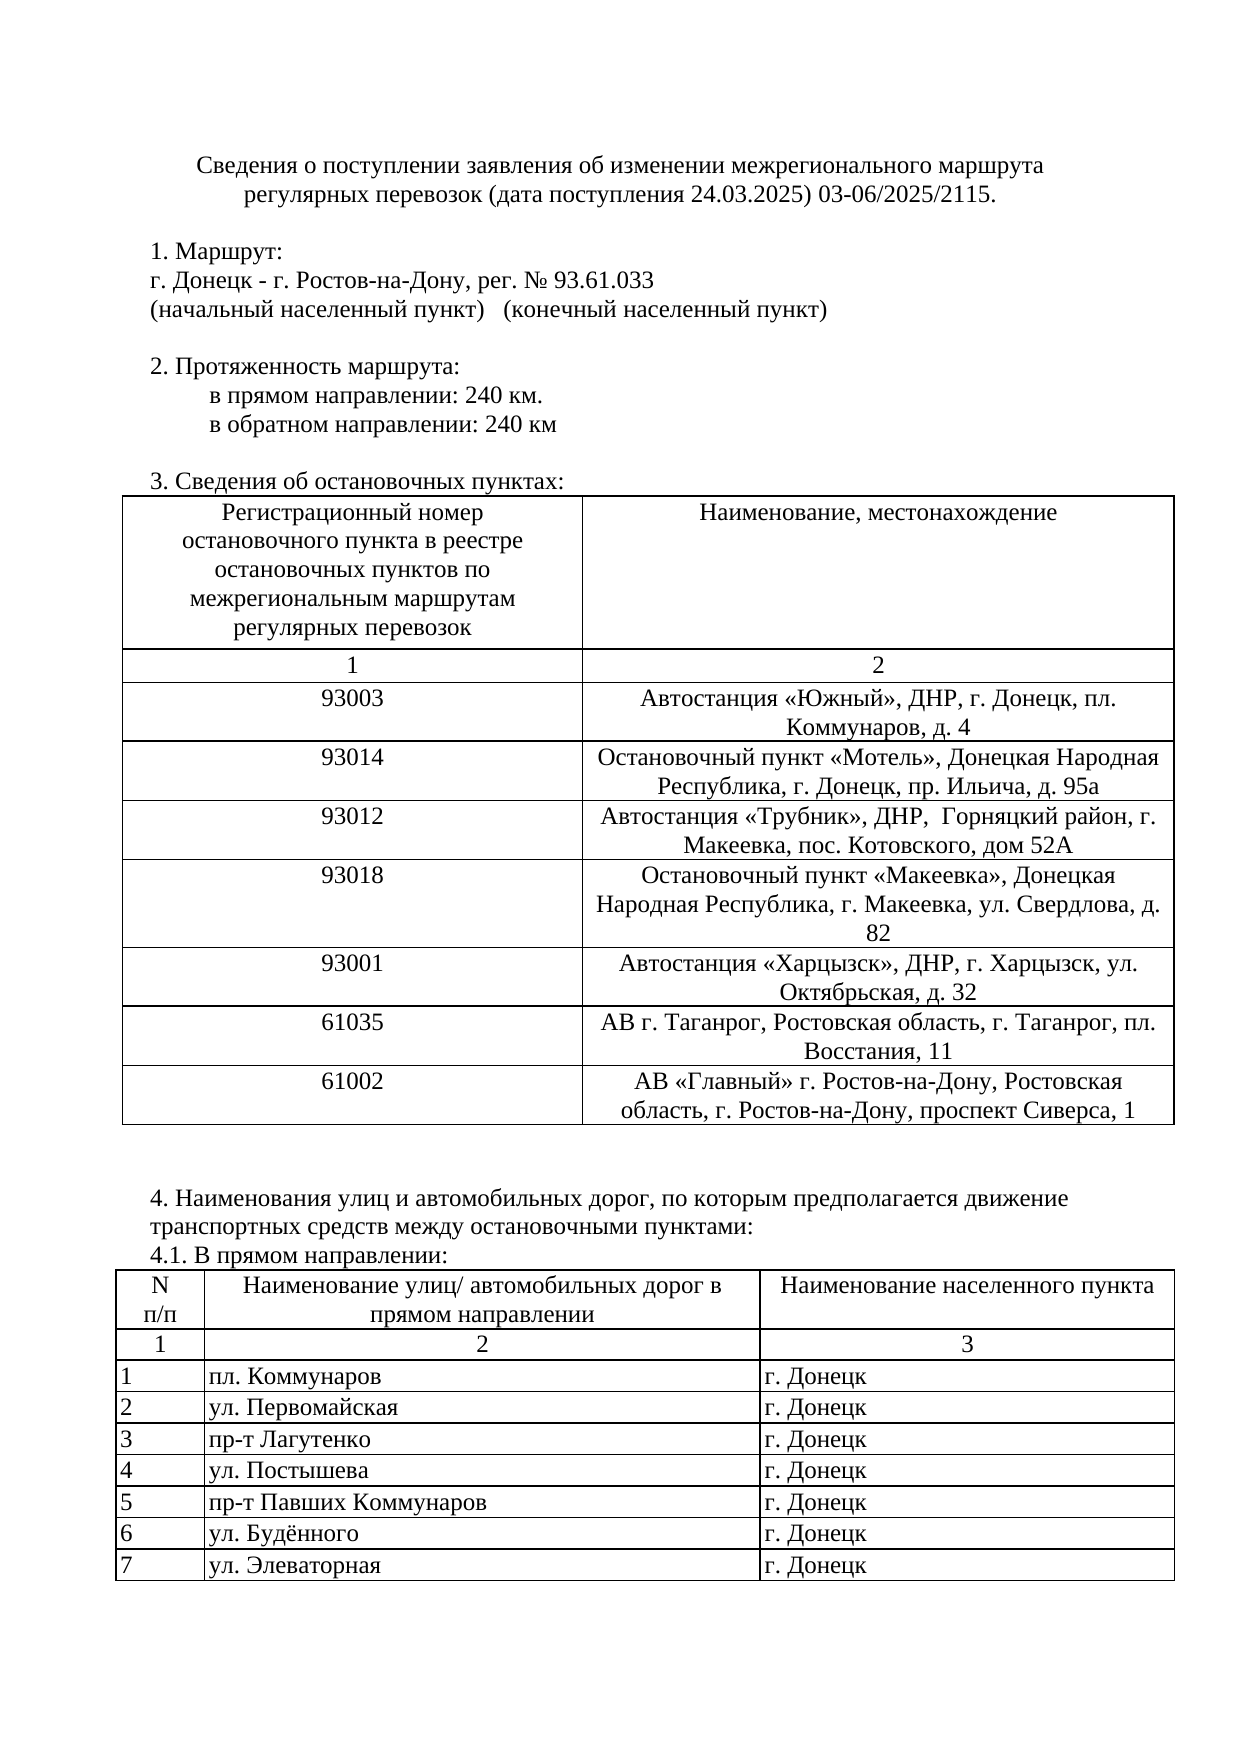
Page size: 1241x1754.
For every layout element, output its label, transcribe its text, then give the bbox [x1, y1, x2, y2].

text 3. Сведения об остановочных пунктах: [150, 466, 1090, 495]
table_cell Автостанция «Трубник», ДНР, Горняцкий район, г. Макеевка, пос. Котовского, дом 52А [583, 801, 1173, 858]
table_cell 3 [117, 1424, 204, 1454]
table_cell 2 [117, 1392, 204, 1422]
table_cell пр-т Павших Коммунаров [205, 1487, 759, 1517]
table_cell 2 [205, 1330, 759, 1359]
table_cell 93012 [123, 801, 582, 858]
text (начальный населенный пункт) (конечный населенный пункт) [150, 294, 1090, 322]
table_cell 1 [117, 1361, 204, 1391]
table_cell г. Донецк [761, 1455, 1174, 1485]
table_cell ул. Будённого [205, 1518, 759, 1548]
table_cell Остановочный пункт «Мотель», Донецкая Народная Республика, г. Донецк, пр. Ильича, д. 95а [583, 742, 1173, 799]
table_cell 1 [117, 1330, 204, 1359]
table_cell пр-т Лагутенко [205, 1424, 759, 1454]
text 2. Протяженность маршрута: [150, 351, 1090, 380]
table_cell Остановочный пункт «Макеевка», Донецкая Народная Республика, г. Макеевка, ул. Свердлова, д. 82 [583, 860, 1173, 946]
text г. Донецк - г. Ростов-на-Дону, рег. № 93.61.033 [150, 265, 1090, 294]
table_cell г. Донецк [761, 1518, 1174, 1548]
table_header Наименование населенного пункта [761, 1271, 1174, 1328]
table_cell 2 [583, 650, 1173, 681]
table_cell 61035 [123, 1007, 582, 1064]
text 1. Маршрут: [150, 236, 1090, 265]
table_cell АВ «Главный» г. Ростов-на-Дону, Ростовская область, г. Ростов-на-Дону, проспект Сиверса, 1 [583, 1066, 1173, 1123]
table_header Наименование улиц/ автомобильных дорог в прямом направлении [205, 1271, 759, 1328]
table_cell г. Донецк [761, 1487, 1174, 1517]
table_cell 61002 [123, 1066, 582, 1123]
table_cell ул. Первомайская [205, 1392, 759, 1422]
table_cell г. Донецк [761, 1550, 1174, 1579]
table_cell Автостанция «Харцызск», ДНР, г. Харцызск, ул. Октябрьская, д. 32 [583, 948, 1173, 1005]
text 4.1. В прямом направлении: [150, 1240, 1090, 1269]
table_cell 6 [117, 1518, 204, 1548]
table_cell 4 [117, 1455, 204, 1485]
table_cell 93018 [123, 860, 582, 946]
table_cell г. Донецк [761, 1392, 1174, 1422]
text 4. Наименования улиц и автомобильных дорог, по которым предполагается движение транспортных средств между остановочными пунктами: [150, 1183, 1090, 1240]
table_header Наименование, местонахождение [583, 497, 1173, 648]
table_header N п/п [117, 1271, 204, 1328]
table_cell 7 [117, 1550, 204, 1579]
table_cell 3 [761, 1330, 1174, 1359]
table_cell 93014 [123, 742, 582, 799]
table_cell пл. Коммунаров [205, 1361, 759, 1391]
text в прямом направлении: 240 км. [150, 380, 1090, 409]
text в обратном направлении: 240 км [150, 409, 1090, 437]
table_cell г. Донецк [761, 1361, 1174, 1391]
table_cell 93003 [123, 683, 582, 740]
table_cell 93001 [123, 948, 582, 1005]
table_cell г. Донецк [761, 1424, 1174, 1454]
table_cell АВ г. Таганрог, Ростовская область, г. Таганрог, пл. Восстания, 11 [583, 1007, 1173, 1064]
table_cell Автостанция «Южный», ДНР, г. Донецк, пл. Коммунаров, д. 4 [583, 683, 1173, 740]
table_cell 1 [123, 650, 582, 681]
table_cell 5 [117, 1487, 204, 1517]
table_header Регистрационный номер остановочного пункта в реестре остановочных пунктов по межрегиональным маршрутам регулярных перевозок [123, 497, 582, 648]
table_cell ул. Элеваторная [205, 1550, 759, 1579]
text Сведения о поступлении заявления об изменении межрегионального маршрута регулярных перевозок (дата поступления 24.03.2025) 03-06/2025/2115. [150, 150, 1090, 207]
table_cell ул. Постышева [205, 1455, 759, 1485]
